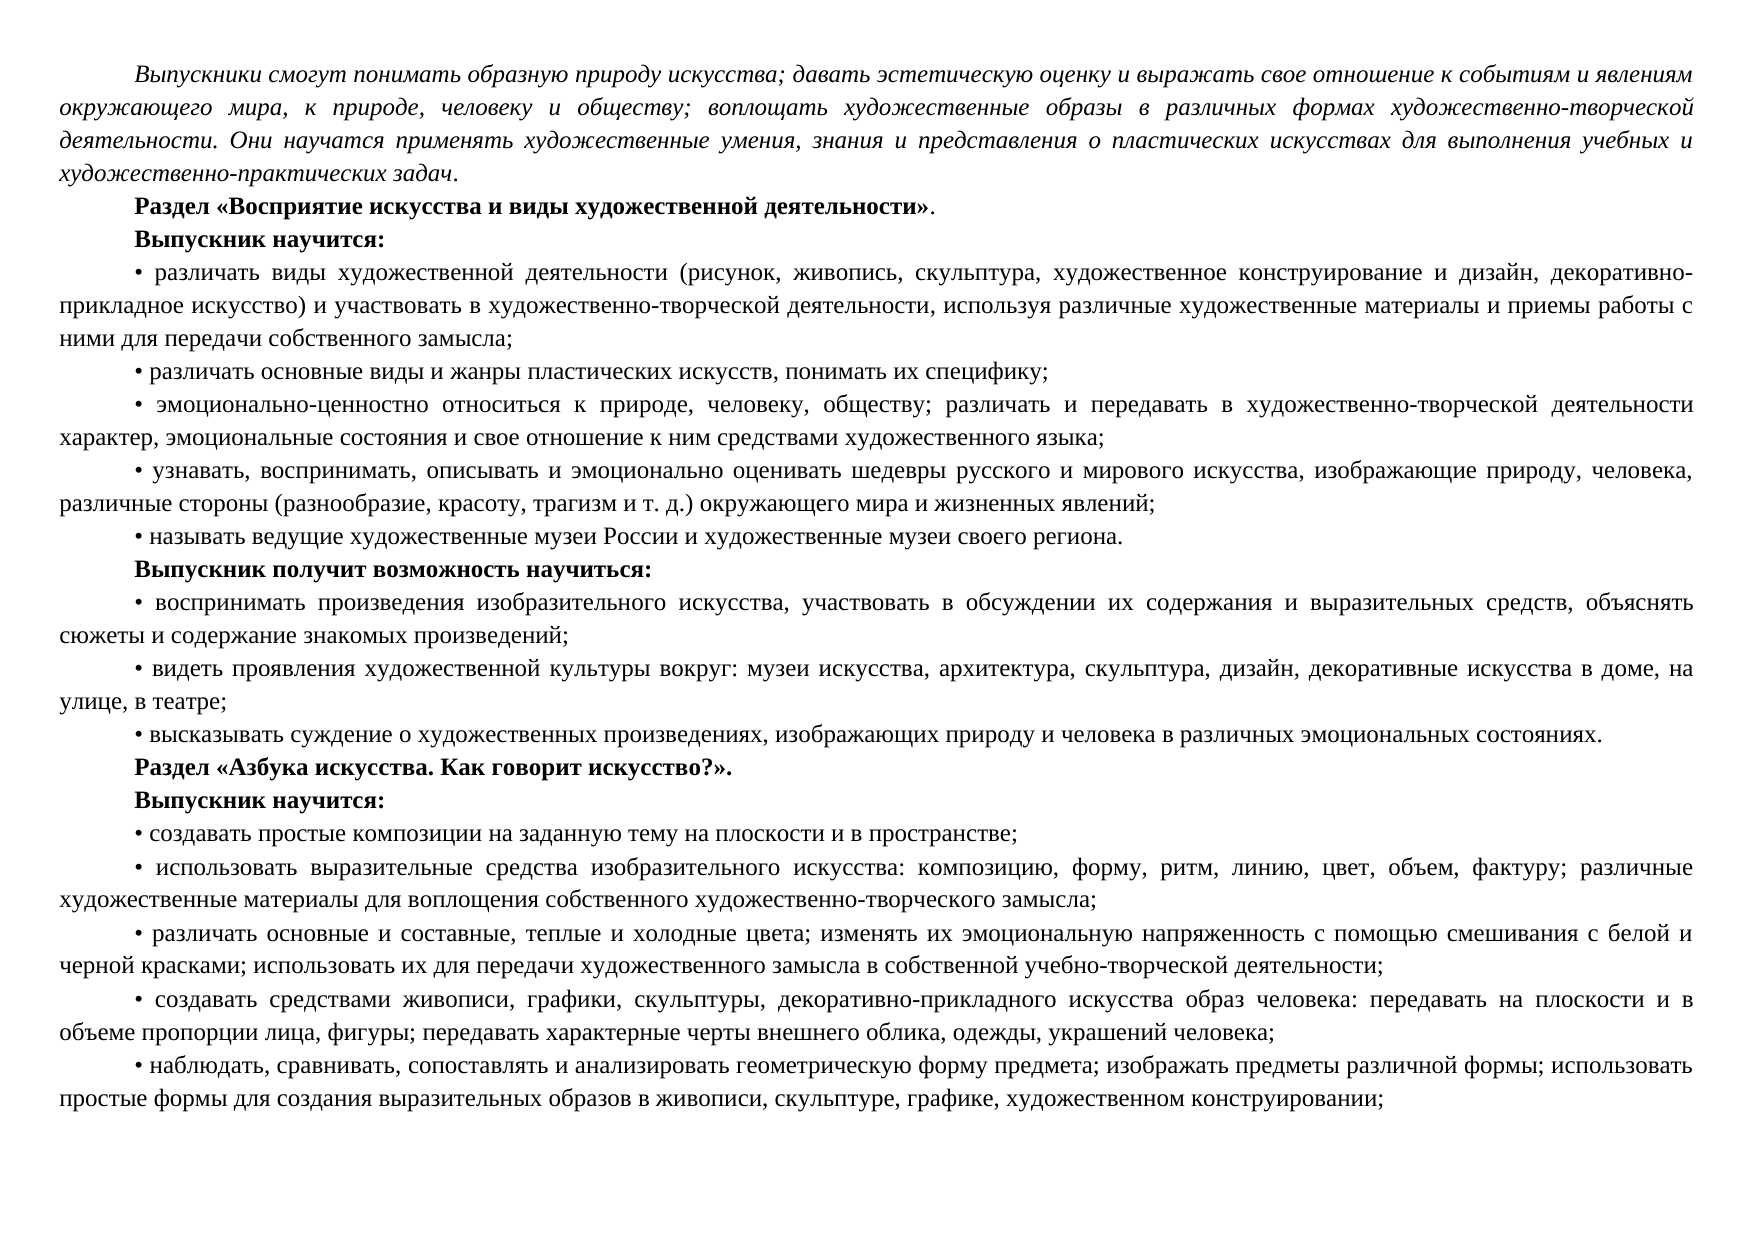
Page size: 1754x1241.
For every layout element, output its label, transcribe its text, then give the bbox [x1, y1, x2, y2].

text • использовать выразительные средства изобразительного искусства: композицию, форму, ритм, линию, цвет, объем, фактуру; различные художественные материалы для воплощения собственного художественно-творческого замысла; [59, 852, 1695, 913]
text • высказывать суждение о художественных произведениях, изображающих природу и человека в различных эмоциональных состояниях. [59, 719, 1695, 748]
text • воспринимать произведения изобразительного искусства, участвовать в обсуждении их содержания и выразительных средств, объяснять сюжеты и содержание знакомых произведений; [59, 587, 1695, 649]
text Выпускник научится: [59, 224, 1695, 253]
text • называть ведущие художественные музеи России и художественные музеи своего региона. [59, 521, 1695, 550]
text Раздел «Восприятие искусства и виды художественной деятельности». [59, 191, 1695, 220]
text • различать основные виды и жанры пластических искусств, понимать их специфику; [59, 356, 1695, 385]
text • создавать простые композиции на заданную тему на плоскости и в пространстве; [59, 818, 1695, 847]
text • различать основные и составные, теплые и холодные цвета; изменять их эмоциональную напряженность с помощью смешивания с белой и черной красками; использовать их для передачи художественного замысла в собственной учебно-творческой деятельности; [59, 918, 1695, 979]
text • видеть проявления художественной культуры вокруг: музеи искусства, архитектура, скульптура, дизайн, декоративные искусства в доме, на улице, в театре; [59, 653, 1695, 715]
text • узнавать, воспринимать, описывать и эмоционально оценивать шедевры русского и мирового искусства, изображающие природу, человека, различные стороны (разнообразие, красоту, трагизм и т. д.) окружающего мира и жизненных явлений; [59, 455, 1695, 517]
text Раздел «Азбука искусства. Как говорит искусство?». [59, 752, 1695, 781]
text • наблюдать, сравнивать, сопоставлять и анализировать геометрическую форму предмета; изображать предметы различной формы; использовать простые формы для создания выразительных образов в живописи, скульптуре, графике, художественном конструировании; [59, 1050, 1695, 1111]
text Выпускники смогут понимать образную природу искусства; давать эстетическую оценку и выражать свое отношение к событиям и явлениям окружающего мира, к природе, человеку и обществу; воплощать художественные образы в различных формах художественно-творческой деятельности. Они научатся применять художественные умения, знания и представления о пластических искусствах для выполнения учебных и художественно-практических задач. [59, 59, 1695, 187]
text • эмоционально-ценностно относиться к природе, человеку, обществу; различать и передавать в художественно-творческой деятельности характер, эмоциональные состояния и свое отношение к ним средствами художественного языка; [59, 389, 1695, 451]
text Выпускник научится: [59, 786, 1695, 814]
text • создавать средствами живописи, графики, скульптуры, декоративно-прикладного искусства образ человека: передавать на плоскости и в объеме пропорции лица, фигуры; передавать характерные черты внешнего облика, одежды, украшений человека; [59, 984, 1695, 1045]
text • различать виды художественной деятельности (рисунок, живопись, скульптура, художественное конструирование и дизайн, декоративно-прикладное искусство) и участвовать в художественно-творческой деятельности, используя различные художественные материалы и приемы работы с ними для передачи собственного замысла; [59, 257, 1695, 352]
text Выпускник получит возможность научиться: [59, 554, 1695, 583]
